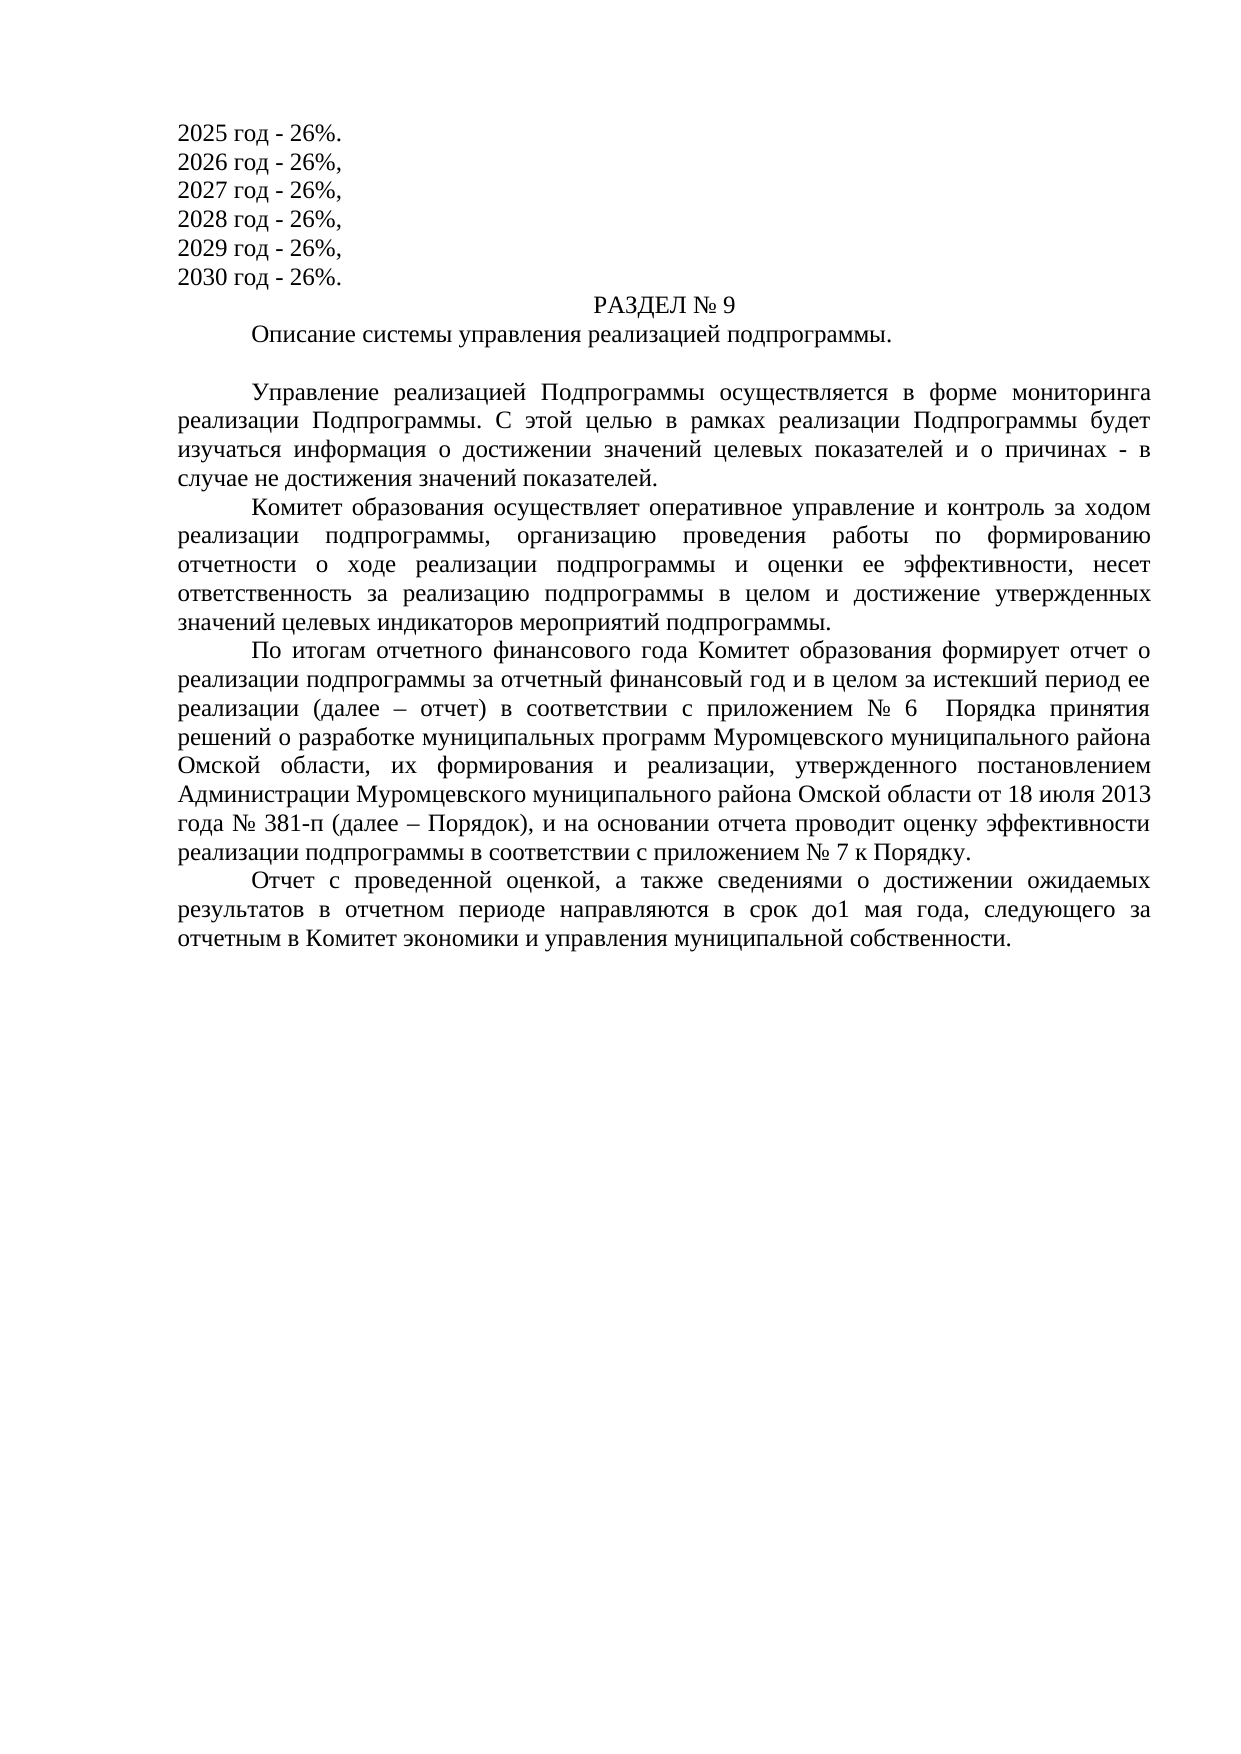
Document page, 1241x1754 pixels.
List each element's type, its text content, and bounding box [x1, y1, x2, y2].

text 2029 год - 26%, [177, 233, 1152, 262]
text По итогам отчетного финансового года Комитет образования формирует отчет о реализации подпрограммы за отчетный финансовый год и в целом за истекший период ее реализации (далее – отчет) в соответствии с приложением № 6 Порядка принятия решений о разработке муниципальных программ Муромцевского муниципального района Омской области, их формирования и реализации, утвержденного постановлением Администрации Муромцевского муниципального района Омской области от 18 июля 2013 года № 381-п (далее – Порядок), и на основании отчета проводит оценку эффективности реализации подпрограммы в соответствии с приложением № 7 к Порядку. [177, 636, 1152, 866]
text Комитет образования осуществляет оперативное управление и контроль за ходом реализации подпрограммы, организацию проведения работы по формированию отчетности о ходе реализации подпрограммы и оценки ее эффективности, несет ответственность за реализацию подпрограммы в целом и достижение утвержденных значений целевых индикаторов мероприятий подпрограммы. [177, 492, 1152, 636]
text РАЗДЕЛ № 9 [177, 291, 1152, 319]
text 2030 год - 26%. [177, 262, 1152, 291]
text 2025 год - 26%. [177, 118, 1152, 147]
text Отчет с проведенной оценкой, а также сведениями о достижении ожидаемых результатов в отчетном периоде направляются в срок до1 мая года, следующего за отчетным в Комитет экономики и управления муниципальной собственности. [177, 866, 1152, 952]
text 2027 год - 26%, [177, 176, 1152, 204]
text Описание системы управления реализацией подпрограммы. [177, 319, 1152, 348]
text Управление реализацией Подпрограммы осуществляется в форме мониторинга реализации Подпрограммы. С этой целью в рамках реализации Подпрограммы будет изучаться информация о достижении значений целевых показателей и о причинах - в случае не достижения значений показателей. [177, 377, 1152, 492]
text 2028 год - 26%, [177, 204, 1152, 233]
text 2026 год - 26%, [177, 147, 1152, 176]
